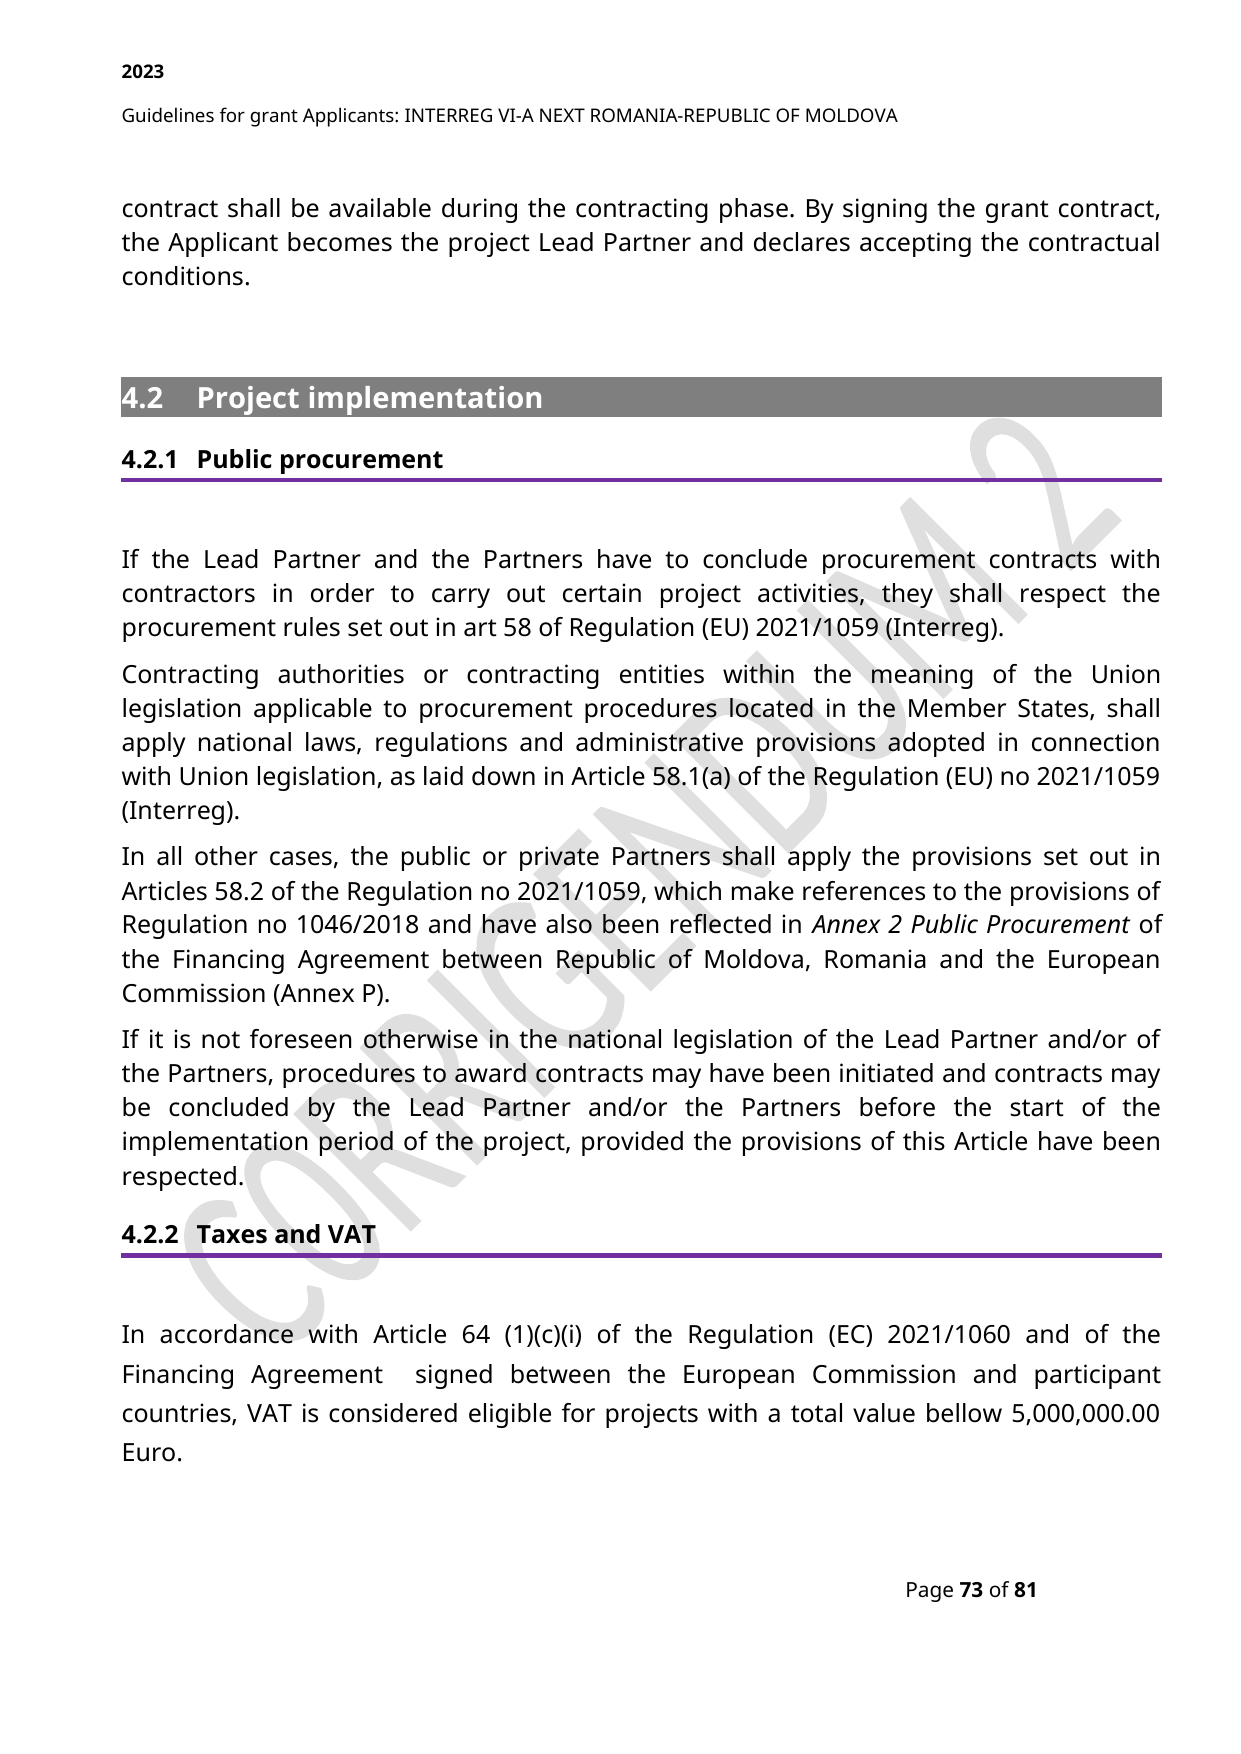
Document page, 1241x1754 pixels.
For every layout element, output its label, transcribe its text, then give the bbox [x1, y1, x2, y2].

text 4.2.1 Public procurement [121, 442, 1162, 478]
text 4.2 Project implementation [121, 377, 1162, 417]
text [121, 191, 1162, 293]
text If it is not foreseen otherwise in the national legislation of the Lead Partner and/or of the Partners, procedures to award contracts may have been initiated and contracts may be concluded by the Lead Partner and/or the Partners before the start of the implementation period of the project, provided the provisions of this Article have been respected. [121, 1022, 1162, 1192]
text Contracting authorities or contracting entities within the meaning of the Union legislation applicable to procurement procedures located in the Member States, shall apply national laws, regulations and administrative provisions adopted in connection with Union legislation, as laid down in Article 58.1(a) of the Regulation (EU) no 2021/1059 (Interreg). [121, 656, 1162, 827]
text In accordance with Article 64 (1)(c)(i) of the Regulation (EC) 2021/1060 and of the Financing Agreement signed between the European Commission and participant countries, VAT is considered eligible for projects with a total value bellow 5,000,000.00 Euro. [121, 1317, 1162, 1469]
text In all other cases, the public or private Partners shall apply the provisions set out in Articles 58.2 of the Regulation no 2021/1059, which make references to the provisions of Regulation no 1046/2018 and have also been reflected in Annex 2 Public Procurement of the Financing Agreement between Republic of Moldova, Romania and the European Commission (Annex P). [121, 839, 1162, 1009]
text 4.2.2 Taxes and VAT [121, 1217, 1162, 1253]
text If the Lead Partner and the Partners have to conclude procurement contracts with contractors in order to carry out certain project activities, they shall respect the procurement rules set out in art 58 of Regulation (EU) 2021/1059 (Interreg). [121, 542, 1162, 644]
